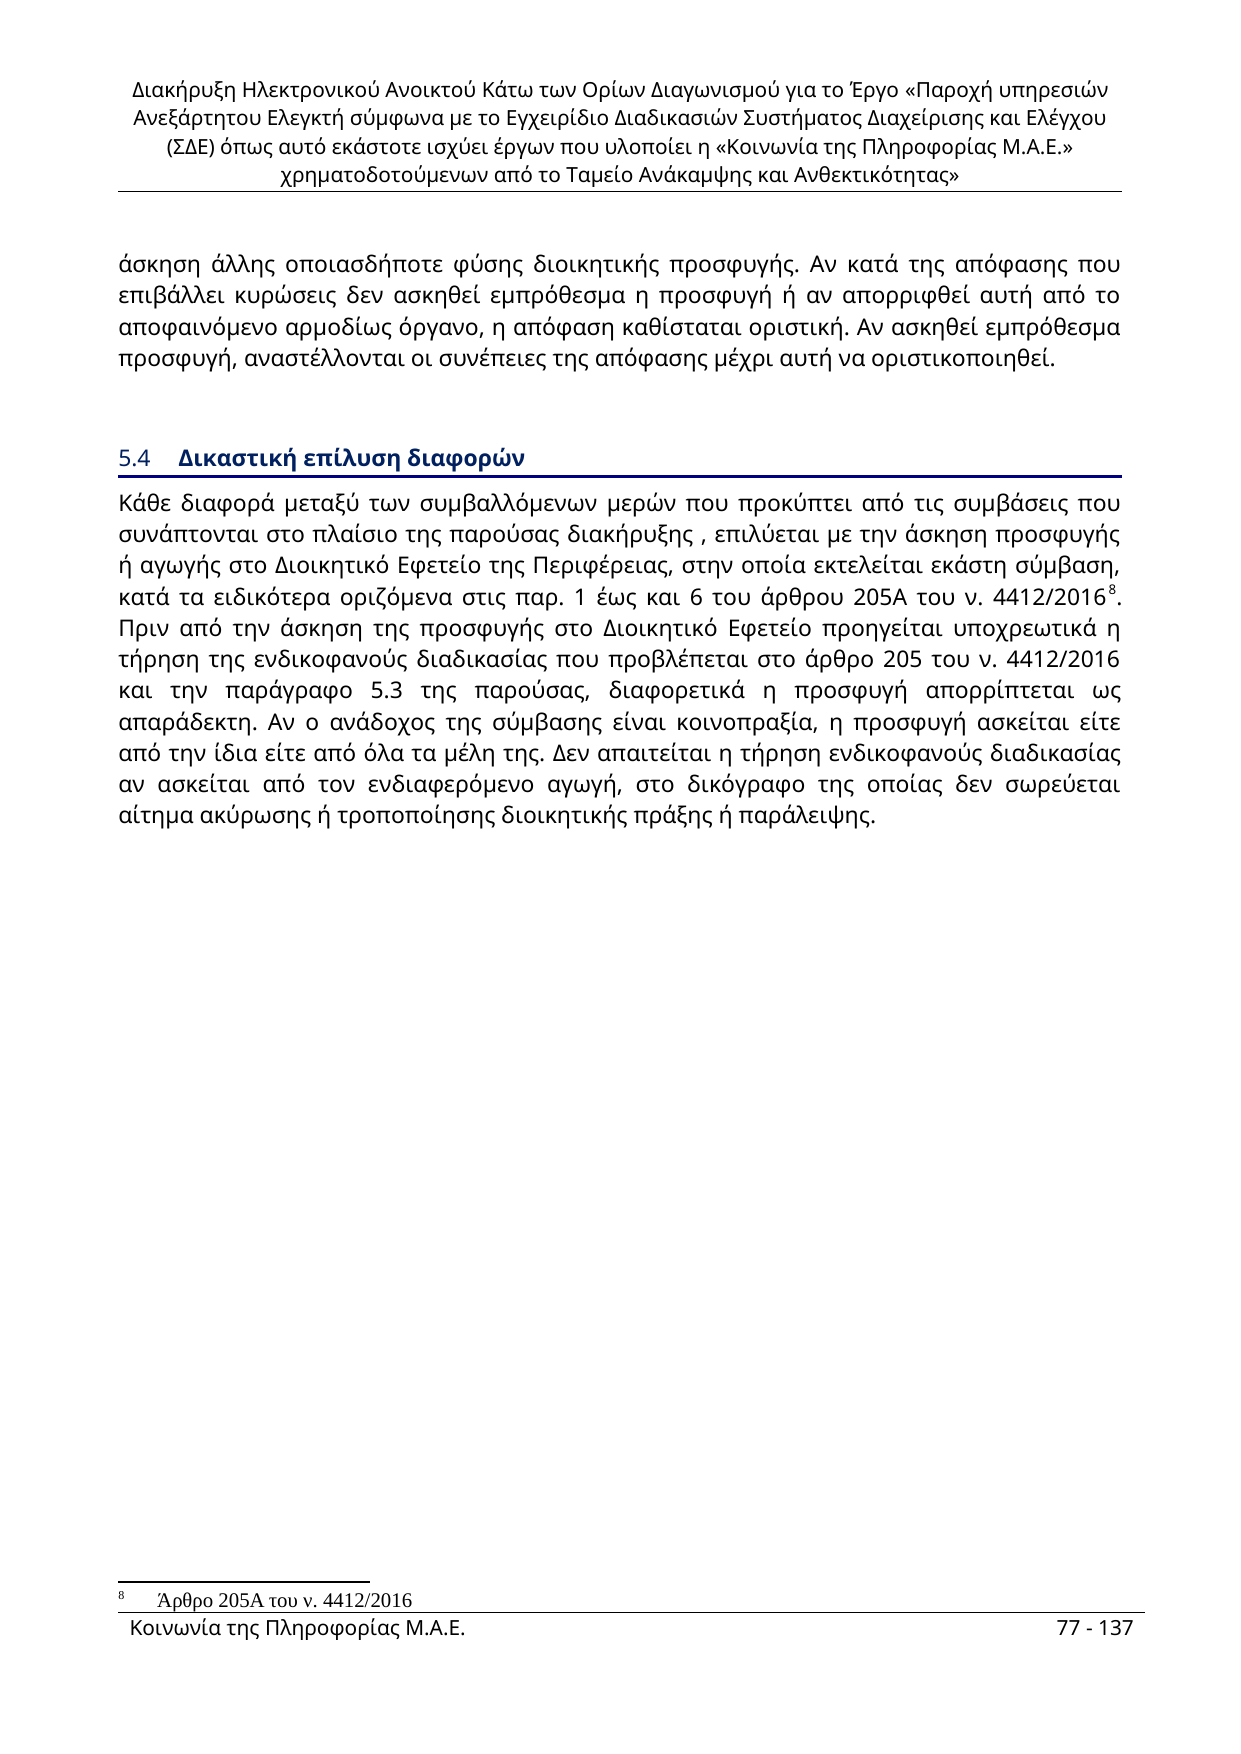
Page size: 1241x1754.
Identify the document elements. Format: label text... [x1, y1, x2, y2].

subtitle Δικαστική επίλυση διαφορών [118, 442, 1122, 475]
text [118, 248, 1122, 373]
text Κάθε διαφορά μεταξύ των συμβαλλόμενων μερών που προκύπτει από τις συμβάσεις που συνάπτονται στο πλαίσιο της παρούσας διακήρυξης , επιλύεται με την άσκηση προσφυγής ή αγωγής στο Διοικητικό Εφετείο της Περιφέρειας, στην οποία εκτελείται εκάστη σύμβαση, κατά τα ειδικότερα οριζόμενα στις παρ. 1 έως και 6 του άρθρου 205Α του ν. 4412/2016. Πριν από την άσκηση της προσφυγής στο Διοικητικό Εφετείο προηγείται υποχρεωτικά η τήρηση της ενδικοφανούς διαδικασίας που προβλέπεται στο άρθρο 205 του ν. 4412/2016 και την παράγραφο 5.3 της παρούσας, διαφορετικά η προσφυγή απορρίπτεται ως απαράδεκτη. Αν ο ανάδοχος της σύμβασης είναι κοινοπραξία, η προσφυγή ασκείται είτε από την ίδια είτε από όλα τα μέλη της. Δεν απαιτείται η τήρηση ενδικοφανούς διαδικασίας αν ασκείται από τον ενδιαφερόμενο αγωγή, στο δικόγραφο της οποίας δεν σωρεύεται αίτημα ακύρωσης ή τροποποίησης διοικητικής πράξης ή παράλειψης. [118, 487, 1122, 830]
